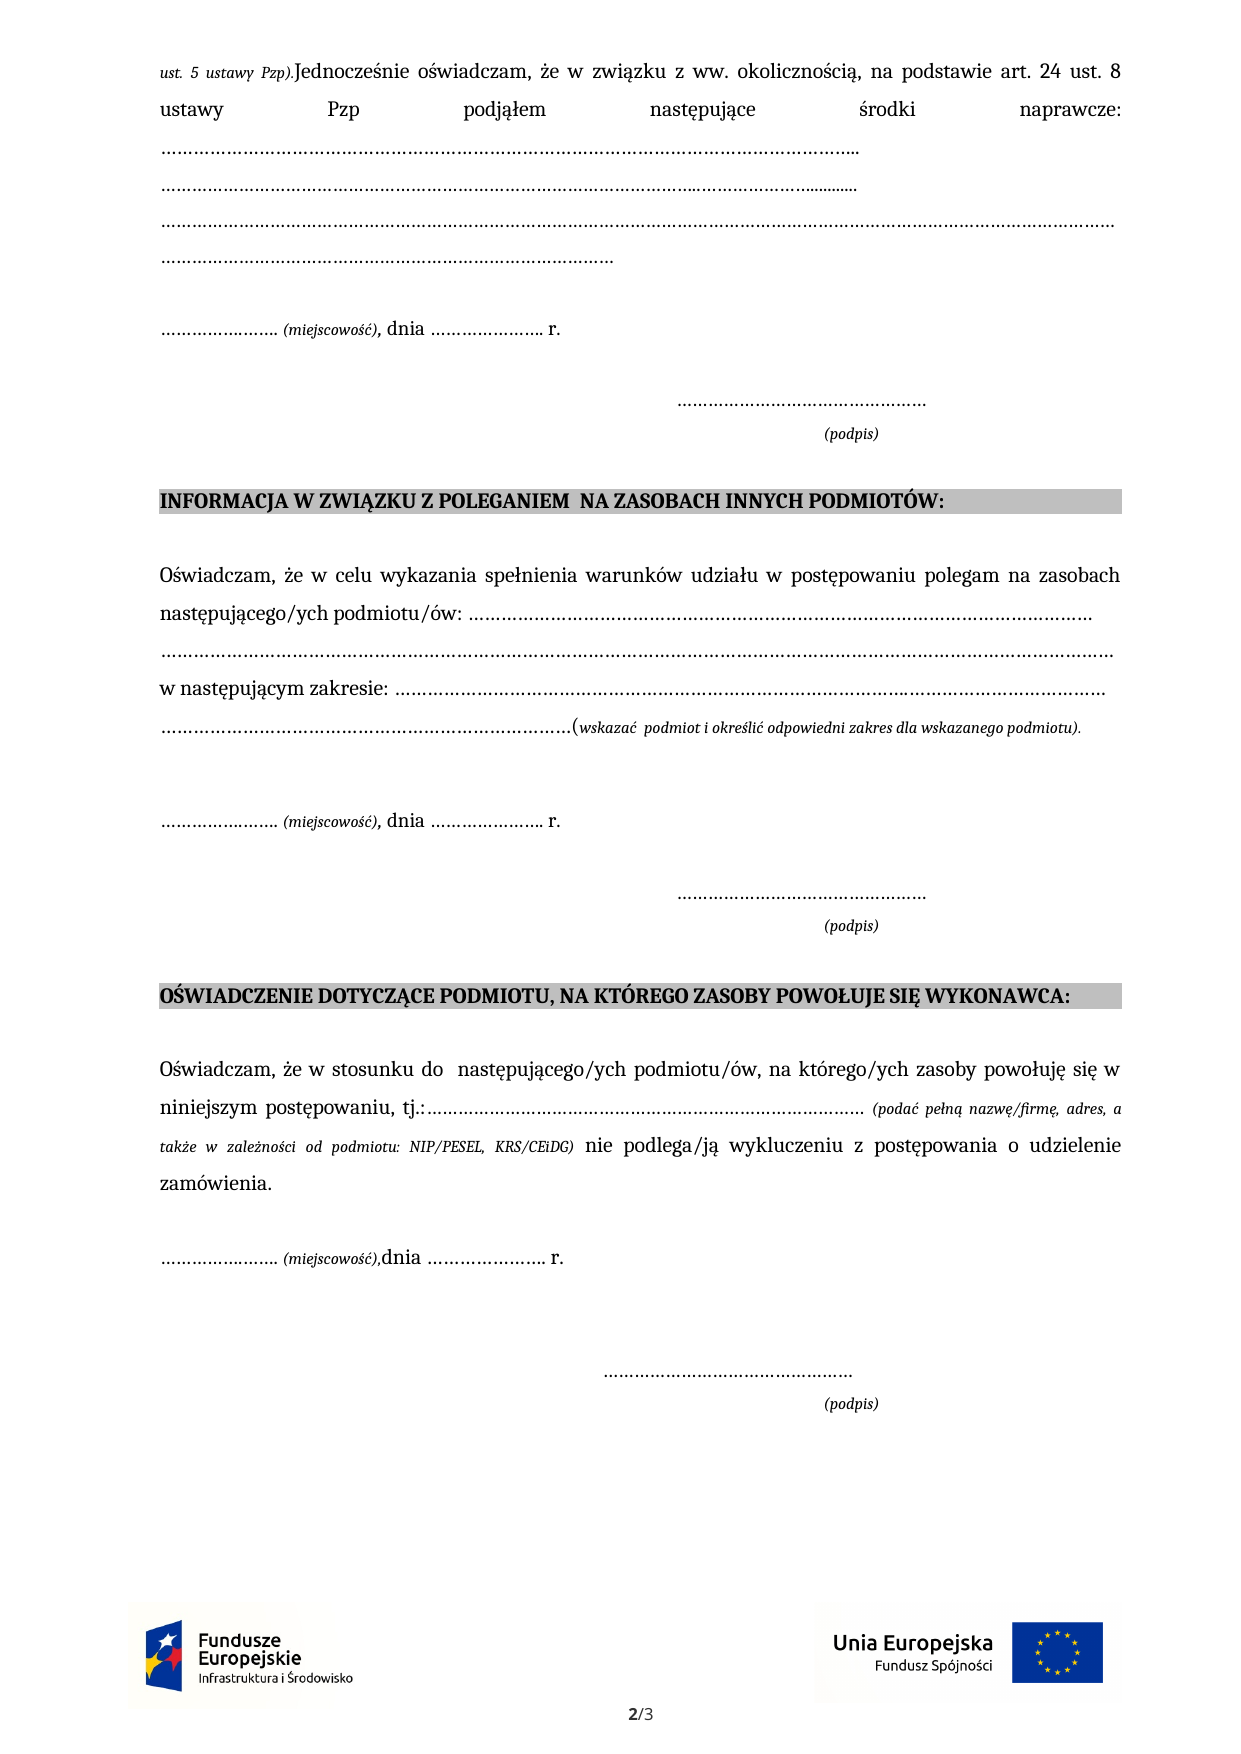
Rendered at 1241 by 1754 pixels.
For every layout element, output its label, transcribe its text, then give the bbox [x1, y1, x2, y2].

text ………………………………………… [159, 1358, 1122, 1382]
text OŚWIADCZENIE DOTYCZĄCE PODMIOTU, NA KTÓREGO ZASOBY POWOŁUJE SIĘ WYKONAWCA: [159, 983, 1122, 1009]
text ………………………………………………………………………………………………………………………………………………………… [159, 638, 1122, 663]
text ………………………………………… [159, 881, 1122, 905]
text …………………………………………………………………(wskazać podmiot i określić odpowiedni zakres dla wskazanego podmiotu). [159, 714, 1122, 739]
picture [128, 1602, 370, 1709]
text w następującym zakresie: ………………………………………………………………………………….……………………………… [159, 676, 1122, 701]
text Oświadczam, że w stosunku do następującego/ych podmiotu/ów, na którego/ych zasoby powołuję się w niniejszym postępowaniu, tj.:………………………………………………………………………… (podać pełną nazwę/firmę, adres, a także w zależności od podmiotu: NIP/PESEL, KRS/CEiDG) nie podlega/ją wykluczeniu z postępowania o udzielenie zamówienia. [159, 1057, 1122, 1196]
text (podpis) [749, 917, 1122, 936]
text …………….……. (miejscowość), dnia …………………. r. [159, 809, 1122, 833]
text Oświadczam, że w celu wykazania spełnienia warunków udziału w postępowaniu polegam na zasobach następującego/ych podmiotu/ów: …………………………………………………………………………………………………… [159, 562, 1122, 626]
text …………….……. (miejscowość), dnia …………………. r. [159, 316, 1122, 340]
text …………………………………………………………………………………………..…………………...........……………………………………………………………………………………………………………………………………………………………………………………………………………………………………………… [159, 172, 1122, 268]
text (podpis) [749, 424, 1122, 443]
text …………….……. (miejscowość),dnia …………………. r. [159, 1244, 1122, 1269]
text INFORMACJA W ZWIĄZKU Z POLEGANIEM NA ZASOBACH INNYCH PODMIOTÓW: [159, 489, 1122, 514]
picture [814, 1602, 1123, 1703]
text ………………………………………… [159, 388, 1122, 412]
text (podpis) [749, 1394, 1122, 1414]
